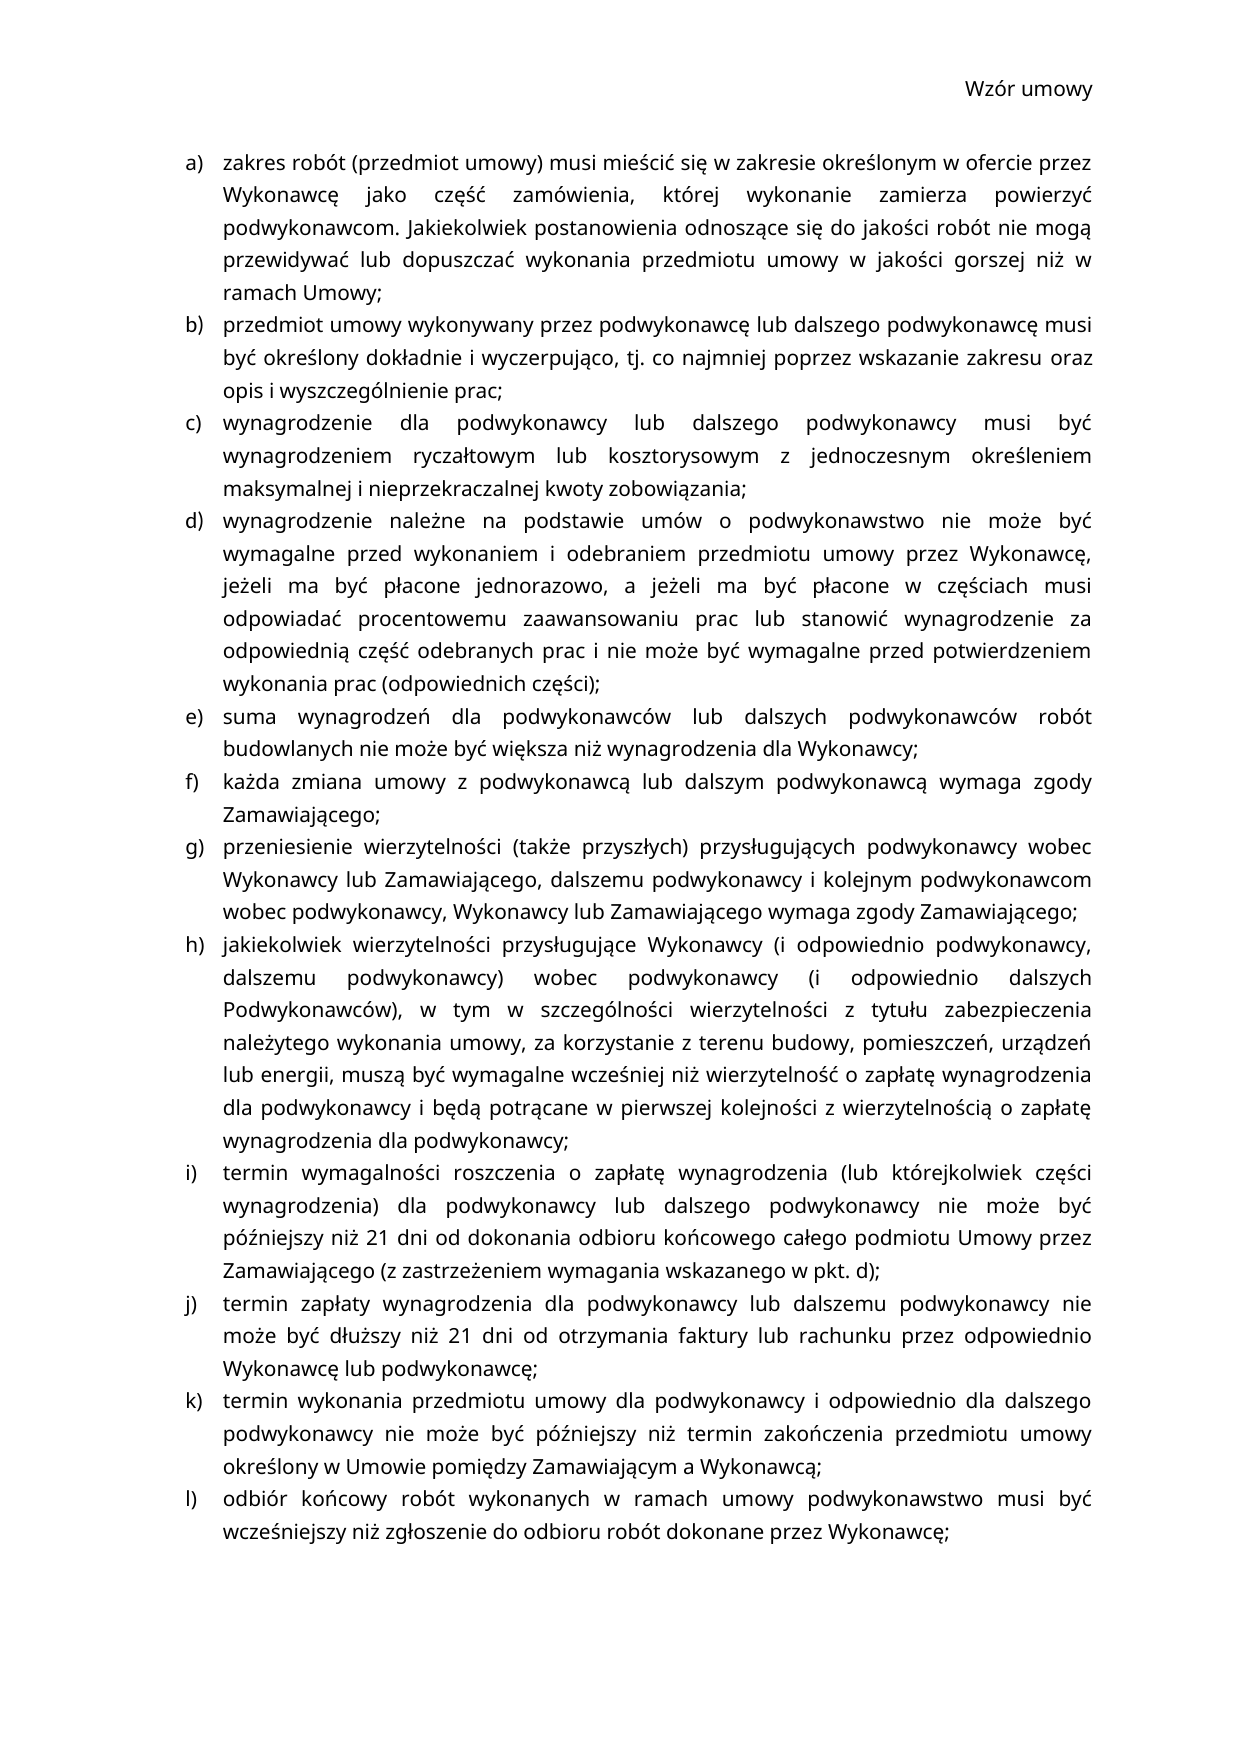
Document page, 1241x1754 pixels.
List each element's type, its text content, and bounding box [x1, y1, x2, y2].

list termin wykonania przedmiotu umowy dla podwykonawcy i odpowiednio dla dalszego podwykonawcy nie może być późniejszy niż termin zakończenia przedmiotu umowy określony w Umowie pomiędzy Zamawiającym a Wykonawcą; [185, 1387, 1093, 1480]
list wynagrodzenie dla podwykonawcy lub dalszego podwykonawcy musi być wynagrodzeniem ryczałtowym lub kosztorysowym z jednoczesnym określeniem maksymalnej i nieprzekraczalnej kwoty zobowiązania; [185, 408, 1093, 502]
list wynagrodzenie należne na podstawie umów o podwykonawstwo nie może być wymagalne przed wykonaniem i odebraniem przedmiotu umowy przez Wykonawcę, jeżeli ma być płacone jednorazowo, a jeżeli ma być płacone w częściach musi odpowiadać procentowemu zaawansowaniu prac lub stanowić wynagrodzenie za odpowiednią część odebranych prac i nie może być wymagalne przed potwierdzeniem wykonania prac (odpowiednich części); [185, 506, 1093, 698]
list termin wymagalności roszczenia o zapłatę wynagrodzenia (lub którejkolwiek części wynagrodzenia) dla podwykonawcy lub dalszego podwykonawcy nie może być późniejszy niż 21 dni od dokonania odbioru końcowego całego podmiotu Umowy przez Zamawiającego (z zastrzeżeniem wymagania wskazanego w pkt. d); [185, 1158, 1093, 1284]
list jakiekolwiek wierzytelności przysługujące Wykonawcy (i odpowiednio podwykonawcy, dalszemu podwykonawcy) wobec podwykonawcy (i odpowiednio dalszych Podwykonawców), w tym w szczególności wierzytelności z tytułu zabezpieczenia należytego wykonania umowy, za korzystanie z terenu budowy, pomieszczeń, urządzeń lub energii, muszą być wymagalne wcześniej niż wierzytelność o zapłatę wynagrodzenia dla podwykonawcy i będą potrącane w pierwszej kolejności z wierzytelnością o zapłatę wynagrodzenia dla podwykonawcy; [185, 930, 1093, 1154]
list każda zmiana umowy z podwykonawcą lub dalszym podwykonawcą wymaga zgody Zamawiającego; [185, 767, 1093, 828]
list przeniesienie wierzytelności (także przyszłych) przysługujących podwykonawcy wobec Wykonawcy lub Zamawiającego, dalszemu podwykonawcy i kolejnym podwykonawcom wobec podwykonawcy, Wykonawcy lub Zamawiającego wymaga zgody Zamawiającego; [185, 832, 1093, 926]
list termin zapłaty wynagrodzenia dla podwykonawcy lub dalszemu podwykonawcy nie może być dłuższy niż 21 dni od otrzymania faktury lub rachunku przez odpowiednio Wykonawcę lub podwykonawcę; [185, 1289, 1093, 1382]
list suma wynagrodzeń dla podwykonawców lub dalszych podwykonawców robót budowlanych nie może być większa niż wynagrodzenia dla Wykonawcy; [185, 702, 1093, 763]
list przedmiot umowy wykonywany przez podwykonawcę lub dalszego podwykonawcę musi być określony dokładnie i wyczerpująco, tj. co najmniej poprzez wskazanie zakresu oraz opis i wyszczególnienie prac; [185, 311, 1093, 404]
list zakres robót (przedmiot umowy) musi mieścić się w zakresie określonym w ofercie przez Wykonawcę jako część zamówienia, której wykonanie zamierza powierzyć podwykonawcom. Jakiekolwiek postanowienia odnoszące się do jakości robót nie mogą przewidywać lub dopuszczać wykonania przedmiotu umowy w jakości gorszej niż w ramach Umowy; [185, 148, 1093, 306]
list odbiór końcowy robót wykonanych w ramach umowy podwykonawstwo musi być wcześniejszy niż zgłoszenie do odbioru robót dokonane przez Wykonawcę; [185, 1484, 1093, 1545]
